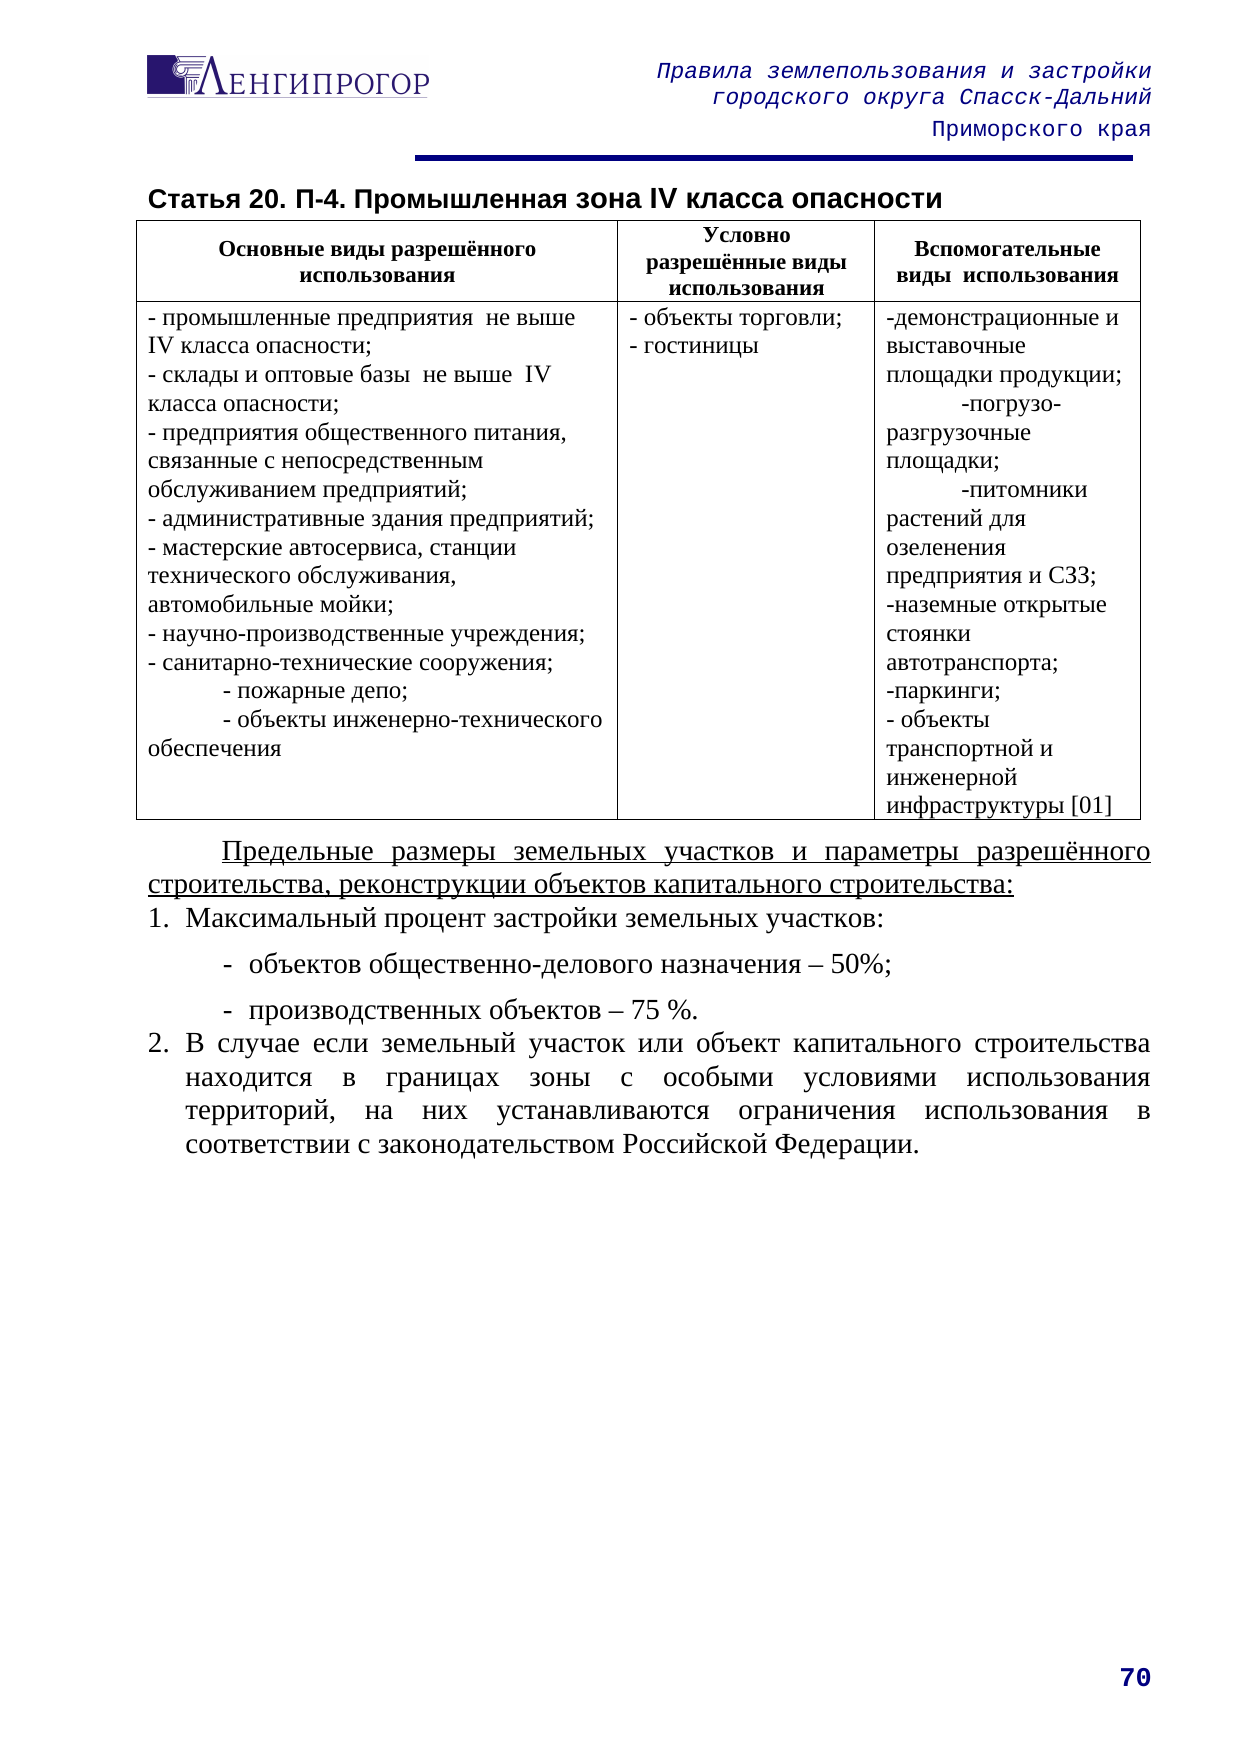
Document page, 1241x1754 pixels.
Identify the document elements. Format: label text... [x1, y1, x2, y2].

list В случае если земельный участок или объект капитального строительства находится в границах зоны с особыми условиями использования территорий, на них устанавливаются ограничения использования в соответствии с законодательством Российской Федерации. [148, 1025, 1152, 1159]
subtitle П-4. Промышленная зона IV класса опасности [148, 181, 1152, 214]
table_header Вспомогательные виды использования [875, 221, 1140, 301]
list Максимальный процент застройки земельных участков: [148, 900, 1152, 933]
table_cell - объекты торговли; - гостиницы [618, 302, 874, 819]
table_cell - промышленные предприятия не выше IV класса опасности; - склады и оптовые базы не выше IV класса опасности; - предприятия общественного питания, связанные с непосредственным обслуживанием предприятий; - административные здания предприятий; - мастерские автосервиса, станции технического обслуживания, автомобильные мойки; - научно-производственные учреждения; - санитарно-технические сооружения; - пожарные депо; - объекты инженерно-технического обеспечения [137, 302, 617, 819]
text Предельные размеры земельных участков и параметры разрешённого строительства, реконструкции объектов капитального строительства: [148, 833, 1152, 900]
list производственных объектов – 75 %. [223, 992, 1152, 1025]
list объектов общественно-делового назначения – 50%; [223, 946, 1152, 979]
table_header Основные виды разрешённого использования [137, 221, 617, 301]
table_cell -демонстрационные и выставочные площадки продукции; -погрузо-разгрузочные площадки; -питомники растений для озеленения предприятия и СЗЗ; -наземные открытые стоянки автотранспорта; -паркинги; - объекты транспортной и инженерной инфраструктуры [01] [875, 302, 1140, 819]
picture [147, 55, 429, 98]
table_header Условно разрешённые виды использования [618, 221, 874, 301]
